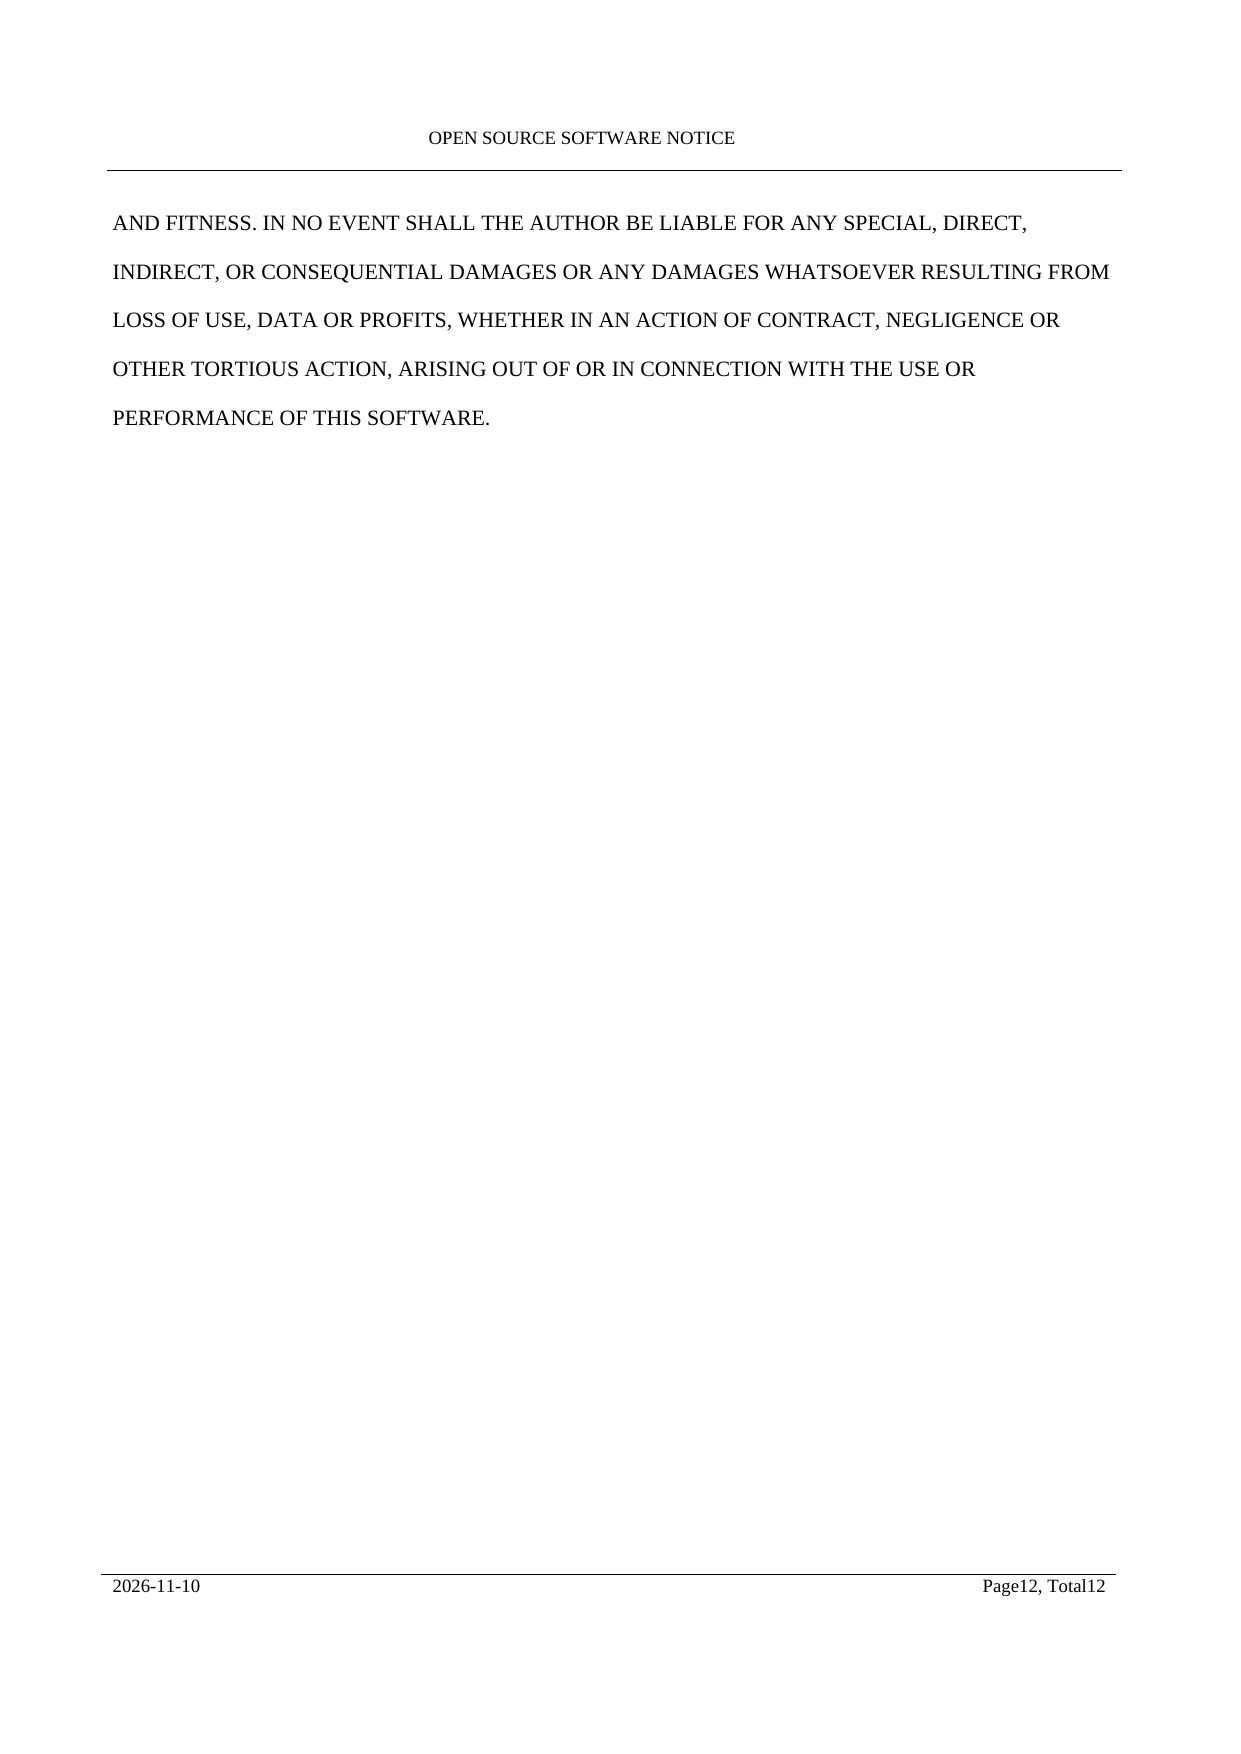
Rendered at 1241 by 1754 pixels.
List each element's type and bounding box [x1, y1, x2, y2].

text [112, 206, 1128, 483]
